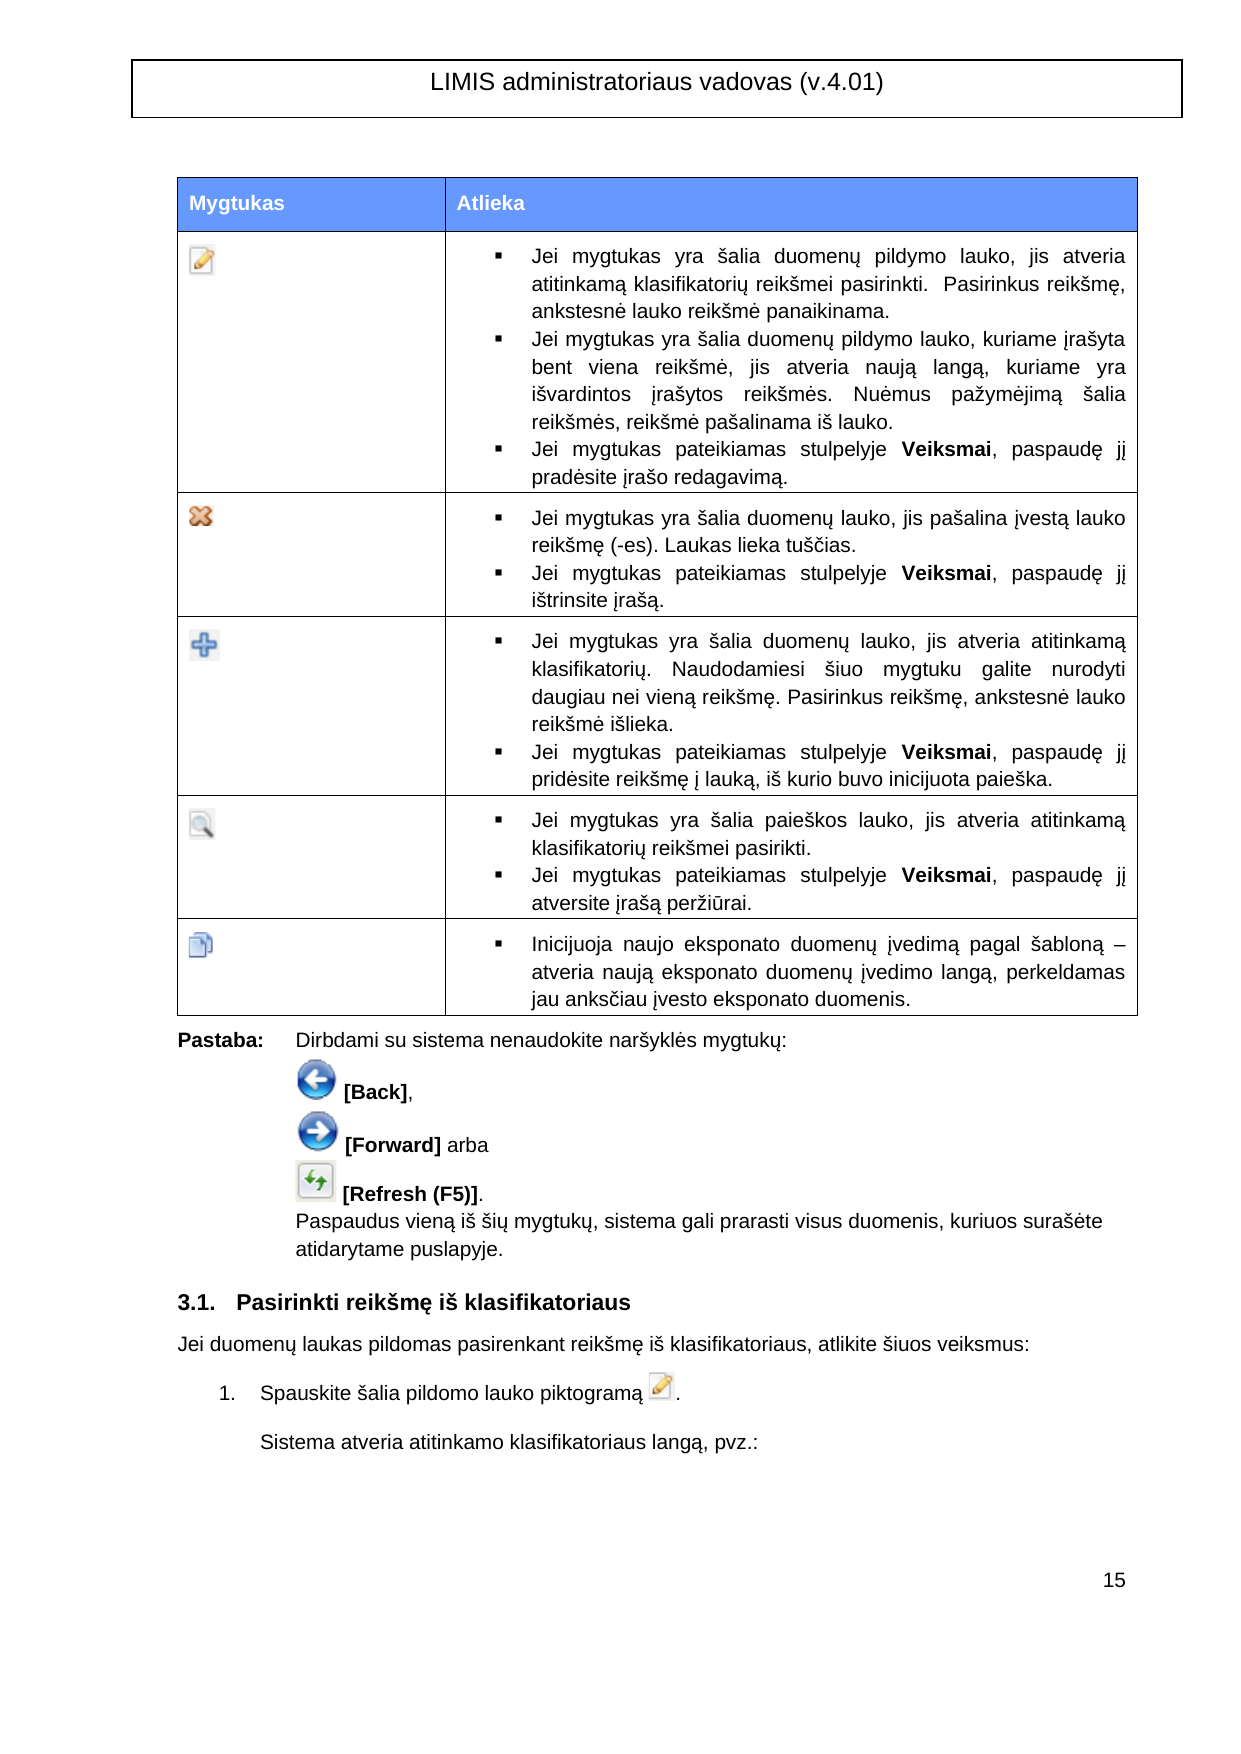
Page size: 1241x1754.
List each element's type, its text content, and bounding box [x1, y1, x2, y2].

table_cell [178, 919, 445, 1014]
subtitle Pasirinkti reikšmę iš klasifikatoriaus [177, 1289, 1137, 1316]
picture [188, 808, 216, 840]
table_cell Jei mygtukas yra šalia duomenų lauko, jis pašalina įvestą lauko reikšmę (-es). Laukas lieka tuščias. Jei mygtukas pateikiamas stulpelyje Veiksmai, paspaudę jį ištrinsite įrašą. [446, 493, 1137, 616]
text Sistema atveria atitinkamo klasifikatoriaus langą, pvz.: [260, 1429, 1137, 1453]
table_header Mygtukas [178, 178, 445, 231]
table_cell Jei mygtukas yra šalia paieškos lauko, jis atveria atitinkamą klasifikatorių reikšmei pasirikti. Jei mygtukas pateikiamas stulpelyje Veiksmai, paspaudę jį atversite įrašą peržiūrai. [446, 796, 1137, 918]
table_cell [178, 796, 445, 918]
table_cell [178, 617, 445, 794]
table_cell Inicijuoja naujo eksponato duomenų įvedimą pagal šabloną – atveria naują eksponato duomenų įvedimo langą, perkeldamas jau anksčiau įvesto eksponato duomenis. [446, 919, 1137, 1014]
picture [188, 629, 221, 661]
picture [188, 505, 214, 526]
picture [295, 1160, 337, 1202]
table_cell Jei mygtukas yra šalia duomenų lauko, jis atveria atitinkamą klasifikatorių. Naudodamiesi šiuo mygtuku galite nurodyti daugiau nei vieną reikšmę. Pasirinkus reikšmę, ankstesnė lauko reikšmė išlieka. Jei mygtukas pateikiamas stulpelyje Veiksmai, paspaudę jį pridėsite reikšmę į lauką, iš kurio buvo inicijuota paieška. [446, 617, 1137, 794]
table_cell [178, 493, 445, 616]
picture [295, 1055, 338, 1100]
picture [648, 1372, 675, 1401]
picture [188, 931, 214, 959]
table_cell [178, 232, 445, 492]
table_header Atlieka [446, 178, 1137, 231]
text Jei duomenų laukas pildomas pasirenkant reikšmę iš klasifikatoriaus, atlikite šiuos veiksmus: [177, 1332, 1137, 1356]
text Dirbdami su sistema nenaudokite naršyklės mygtukų: [Back], [Forward] arba [Refresh (F5)]. Paspaudus vieną iš šių mygtukų, sistema gali prarasti visus duomenis, kuriuos surašėte atidarytame puslapyje. [177, 1028, 1137, 1261]
table_cell Jei mygtukas yra šalia duomenų pildymo lauko, jis atveria atitinkamą klasifikatorių reikšmei pasirinkti. Pasirinkus reikšmę, ankstesnė lauko reikšmė panaikinama. Jei mygtukas yra šalia duomenų pildymo lauko, kuriame įrašyta bent viena reikšmė, jis atveria naują langą, kuriame yra išvardintos įrašytos reikšmės. Nuėmus pažymėjimą šalia reikšmės, reikšmė pašalinama iš lauko. Jei mygtukas pateikiamas stulpelyje Veiksmai, paspaudę jį pradėsite įrašo redagavimą. [446, 232, 1137, 492]
picture [188, 244, 216, 276]
list Spauskite šalia pildomo lauko piktogramą . [218, 1372, 1137, 1405]
picture [295, 1107, 339, 1153]
